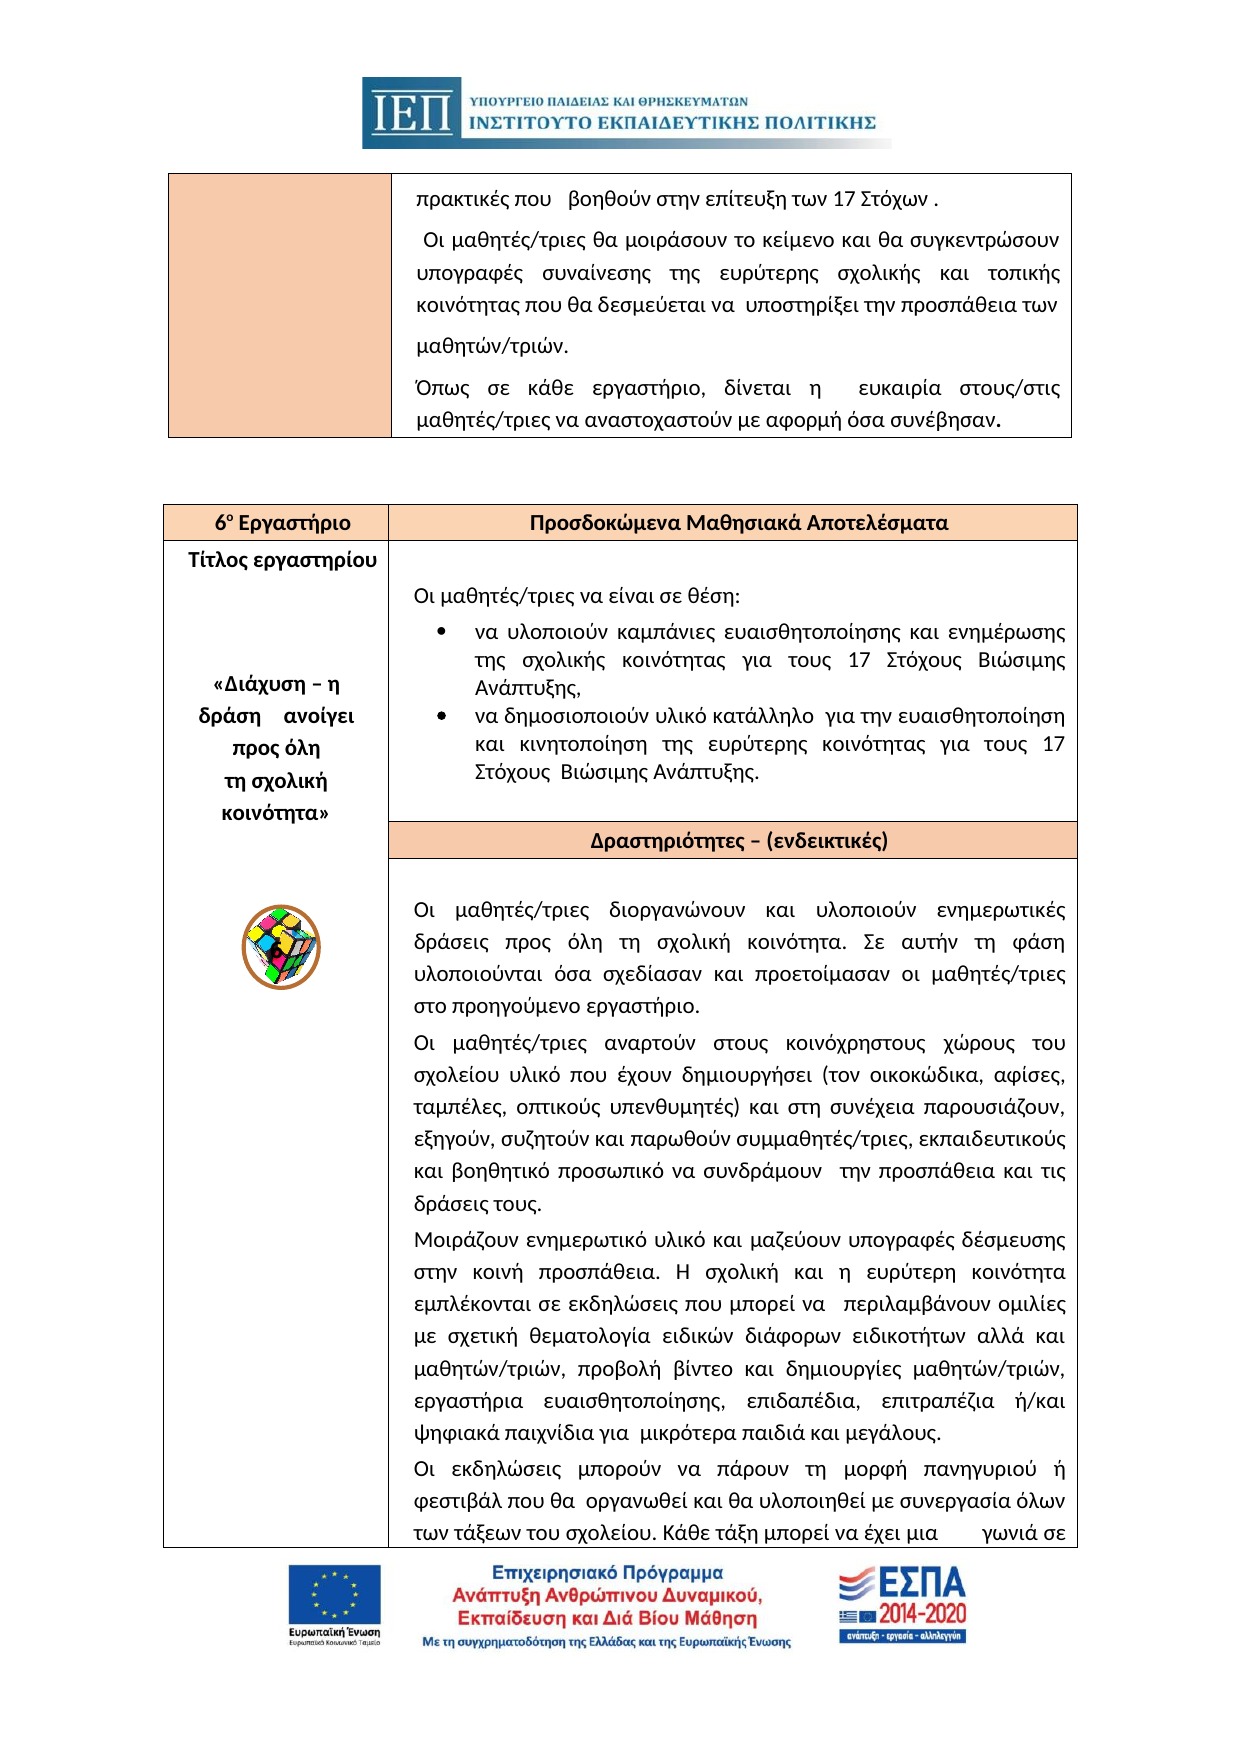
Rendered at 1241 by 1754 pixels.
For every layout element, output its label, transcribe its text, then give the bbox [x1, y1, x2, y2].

picture [267, 1558, 987, 1656]
table_header Προσδοκώμενα Μαθησιακά Αποτελέσματα [389, 505, 1077, 540]
table_cell Οι μαθητές/τριες να είναι σε θέση: να υλοποιούν καμπάνιες ευαισθητοποίησης και ενημέρωσης της σχολικής κοινότητας για τους 17 Στόχους Βιώσιμης Ανάπτυξης, να δημοσιοποιούν υλικό κατάλληλο για την ευαισθητοποίηση και κινητοποίηση της ευρύτερης κοινότητας για τους 17 Στόχους Βιώσιμης Ανάπτυξης. [389, 541, 1077, 821]
table_cell Τίτλος εργαστηρίου «Διάχυση – η δράση ανοίγει προς όλη τη σχολική κοινότητα» [164, 541, 388, 1547]
picture [362, 77, 892, 149]
table_header 6ο Εργαστήριο [164, 505, 388, 540]
picture [246, 909, 316, 985]
table_cell Δραστηριότητες – (ενδεικτικές) [389, 822, 1077, 858]
